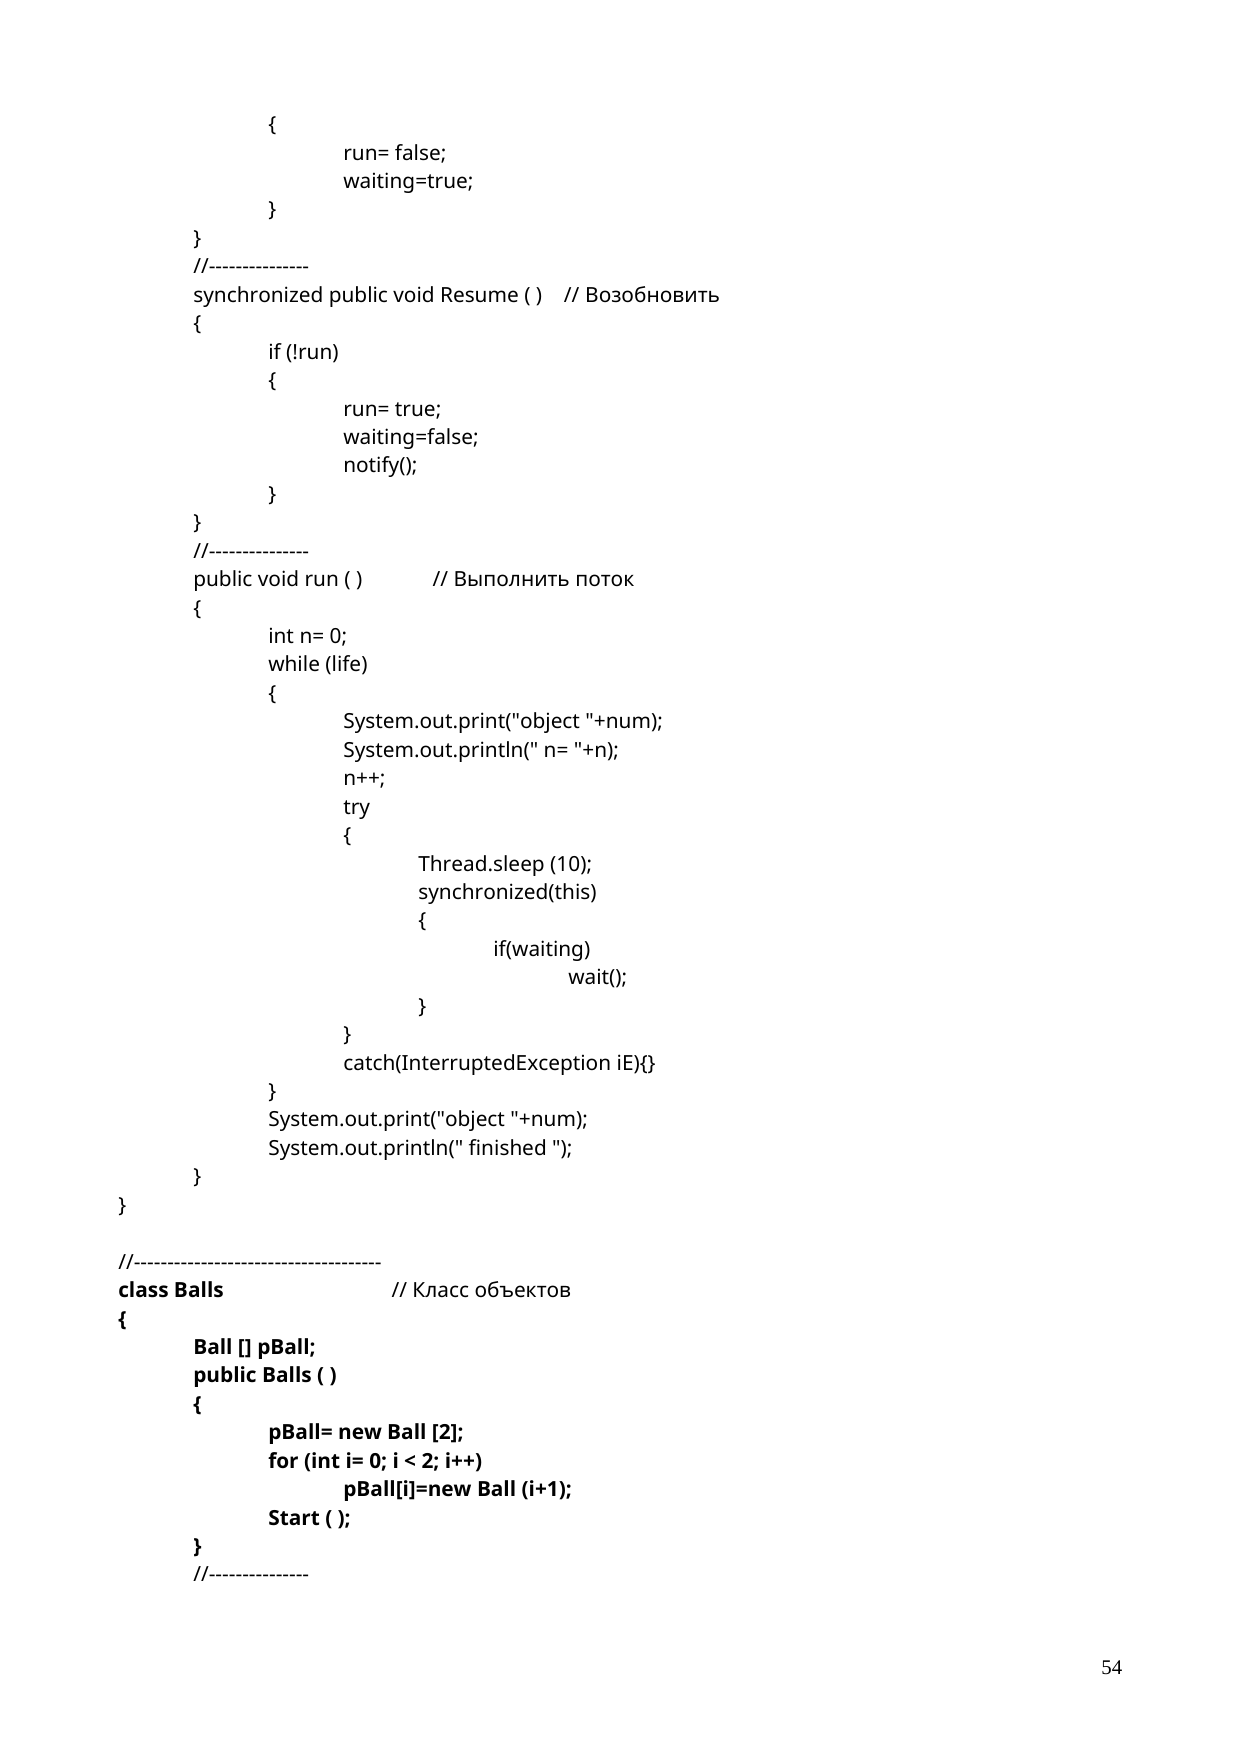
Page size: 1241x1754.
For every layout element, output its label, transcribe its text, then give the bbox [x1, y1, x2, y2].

text } [118, 1190, 1122, 1218]
text Thread.sleep (10); [118, 849, 1122, 877]
text run= true; [118, 394, 1122, 422]
text public Balls ( ) [118, 1361, 1122, 1389]
text } [118, 507, 1122, 536]
text //--------------- [118, 1559, 1122, 1588]
text { [118, 820, 1122, 849]
text { [118, 109, 1122, 138]
text pBall= new Ball [2]; [118, 1417, 1122, 1446]
text waiting=true; [118, 166, 1122, 194]
text Ball [] pBall; [118, 1332, 1122, 1361]
text { [118, 365, 1122, 394]
text } [118, 479, 1122, 507]
text System.out.print("object "+num); [118, 1104, 1122, 1133]
text Start ( ); [118, 1503, 1122, 1531]
text } [118, 1531, 1122, 1559]
text try [118, 792, 1122, 820]
text System.out.print("object "+num); [118, 706, 1122, 735]
text if (!run) [118, 337, 1122, 365]
text } [118, 1161, 1122, 1190]
text System.out.println(" finished "); [118, 1133, 1122, 1161]
text notify(); [118, 451, 1122, 479]
text synchronized public void Resume ( ) // Возобновить [118, 280, 1122, 308]
text { [118, 678, 1122, 706]
text n++; [118, 763, 1122, 792]
text run= false; [118, 138, 1122, 166]
text } [118, 991, 1122, 1019]
text { [118, 308, 1122, 337]
text while (life) [118, 649, 1122, 678]
text for (int i= 0; i < 2; i++) [118, 1446, 1122, 1474]
text catch(InterruptedException iE){} [118, 1048, 1122, 1076]
text //--------------- [118, 536, 1122, 564]
text { [118, 906, 1122, 934]
text synchronized(this) [118, 877, 1122, 906]
text } [118, 1019, 1122, 1048]
text class Balls // Класс объектов [118, 1275, 1122, 1304]
text int n= 0; [118, 621, 1122, 649]
text //--------------- [118, 251, 1122, 280]
text { [118, 593, 1122, 621]
text } [118, 1076, 1122, 1104]
text //------------------------------------- [118, 1247, 1122, 1275]
text public void run ( ) // Выполнить поток [118, 564, 1122, 593]
text waiting=false; [118, 422, 1122, 451]
text wait(); [118, 962, 1122, 991]
text { [118, 1389, 1122, 1417]
text } [118, 194, 1122, 223]
text { [118, 1304, 1122, 1332]
text System.out.println(" n= "+n); [118, 735, 1122, 763]
text pBall[i]=new Ball (i+1); [118, 1474, 1122, 1503]
text if(waiting) [118, 934, 1122, 962]
text } [118, 223, 1122, 251]
